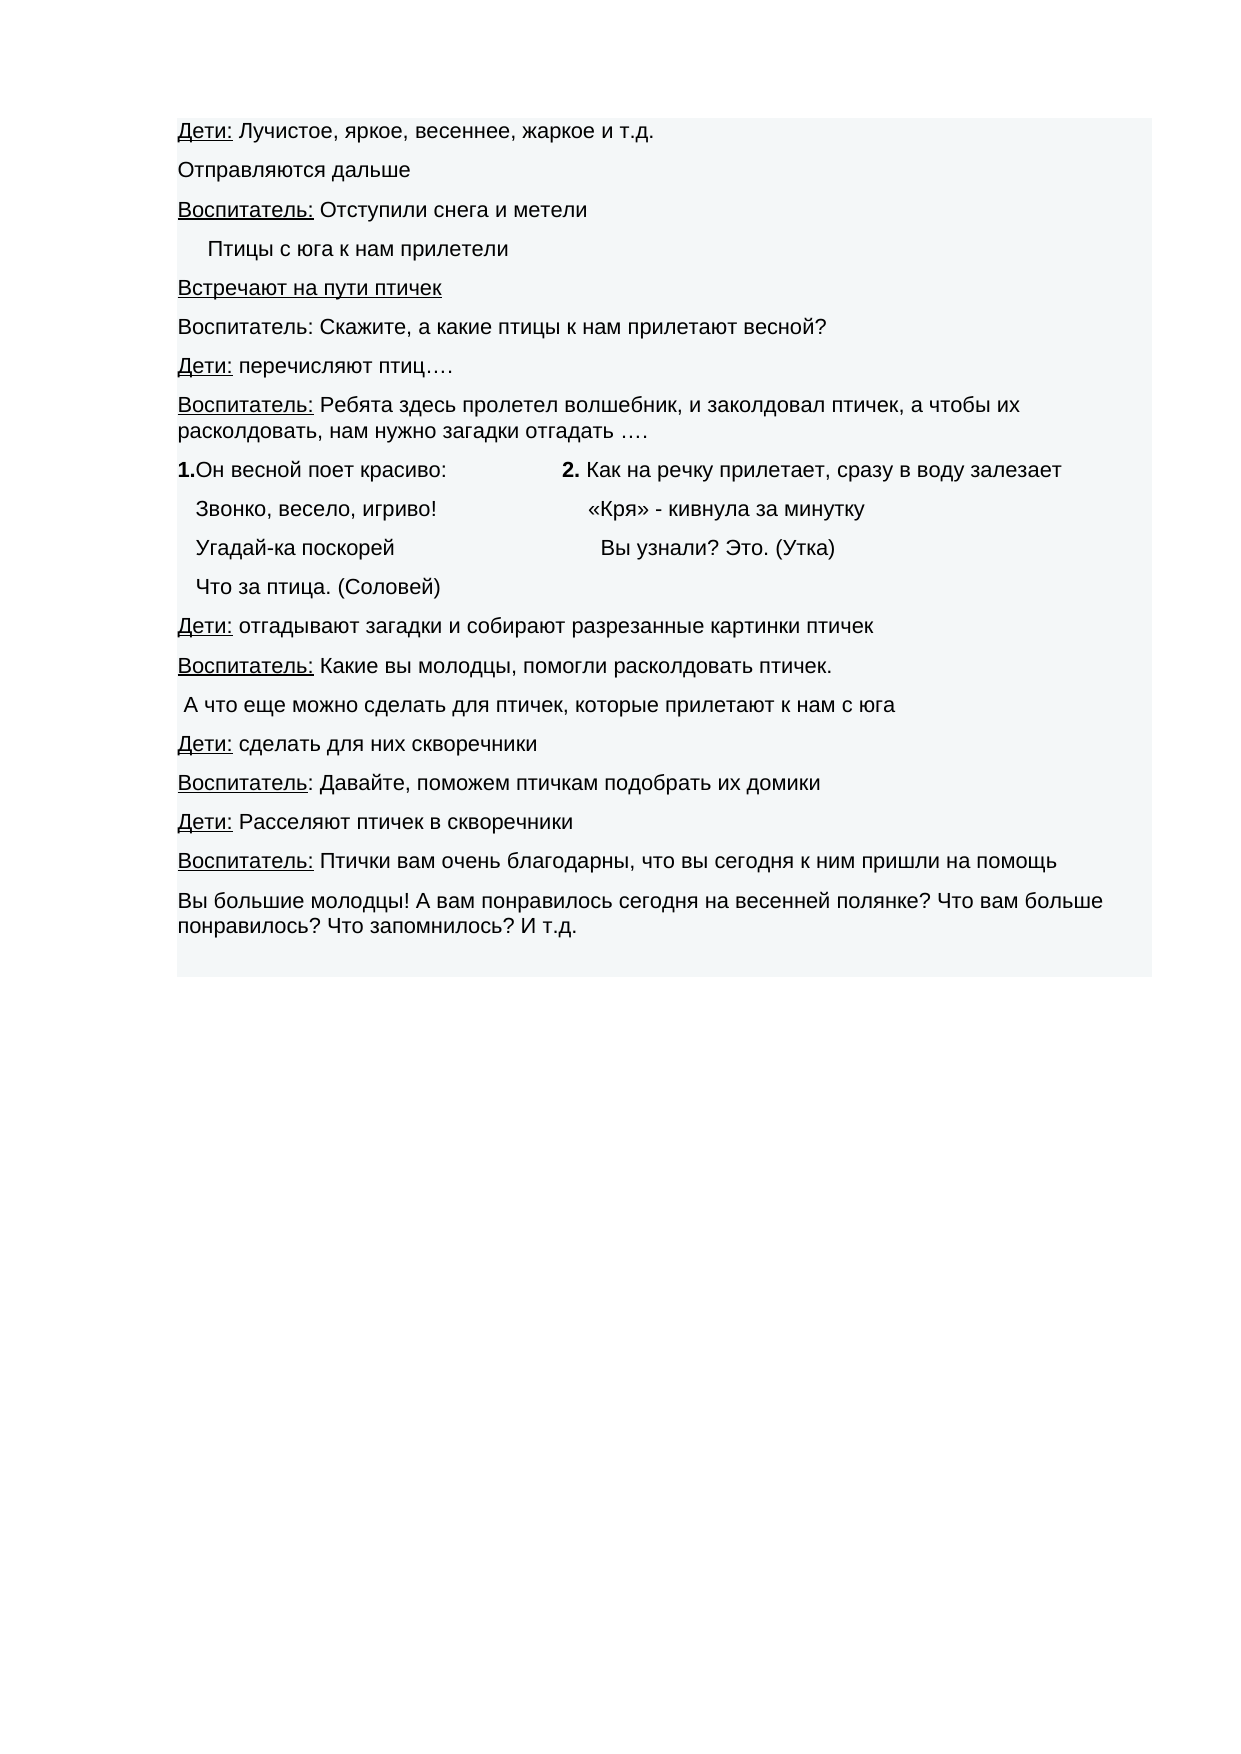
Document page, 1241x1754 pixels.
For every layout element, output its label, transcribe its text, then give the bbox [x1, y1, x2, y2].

text Воспитатель: Давайте, поможем птичкам подобрать их домики [177, 770, 1152, 795]
text Дети: сделать для них скворечники [177, 731, 1152, 756]
text Отправляются дальше [177, 157, 1152, 182]
text Дети: отгадывают загадки и собирают разрезанные картинки птичек [177, 613, 1152, 638]
text Дети: перечисляют птиц…. [177, 353, 1152, 378]
text Угадай-ка поскорей Вы узнали? Это. (Утка) [177, 535, 1152, 560]
text Дети: Расселяют птичек в скворечники [177, 809, 1152, 834]
text Дети: Лучистое, яркое, весеннее, жаркое и т.д. [177, 118, 1152, 143]
text А что еще можно сделать для птичек, которые прилетают к нам с юга [177, 692, 1152, 717]
text Птицы с юга к нам прилетели [177, 236, 1152, 261]
text Вы большие молодцы! А вам понравилось сегодня на весенней полянке? Что вам больше понравилось? Что запомнилось? И т.д. [177, 887, 1152, 938]
text Встречают на пути птичек [177, 275, 1152, 300]
text Что за птица. (Соловей) [177, 574, 1152, 599]
text Воспитатель: Птички вам очень благодарны, что вы сегодня к ним пришли на помощь [177, 848, 1152, 873]
text 1.Он весной поет красиво: 2. Как на речку прилетает, сразу в воду залезает [177, 457, 1152, 482]
text Воспитатель: Скажите, а какие птицы к нам прилетают весной? [177, 314, 1152, 339]
text Воспитатель: Отступили снега и метели [177, 196, 1152, 222]
text Звонко, весело, игриво! «Кря» - кивнула за минутку [177, 496, 1152, 521]
text Воспитатель: Ребята здесь пролетел волшебник, и заколдовал птичек, а чтобы их расколдовать, нам нужно загадки отгадать …. [177, 392, 1152, 443]
text Воспитатель: Какие вы молодцы, помогли расколдовать птичек. [177, 652, 1152, 678]
